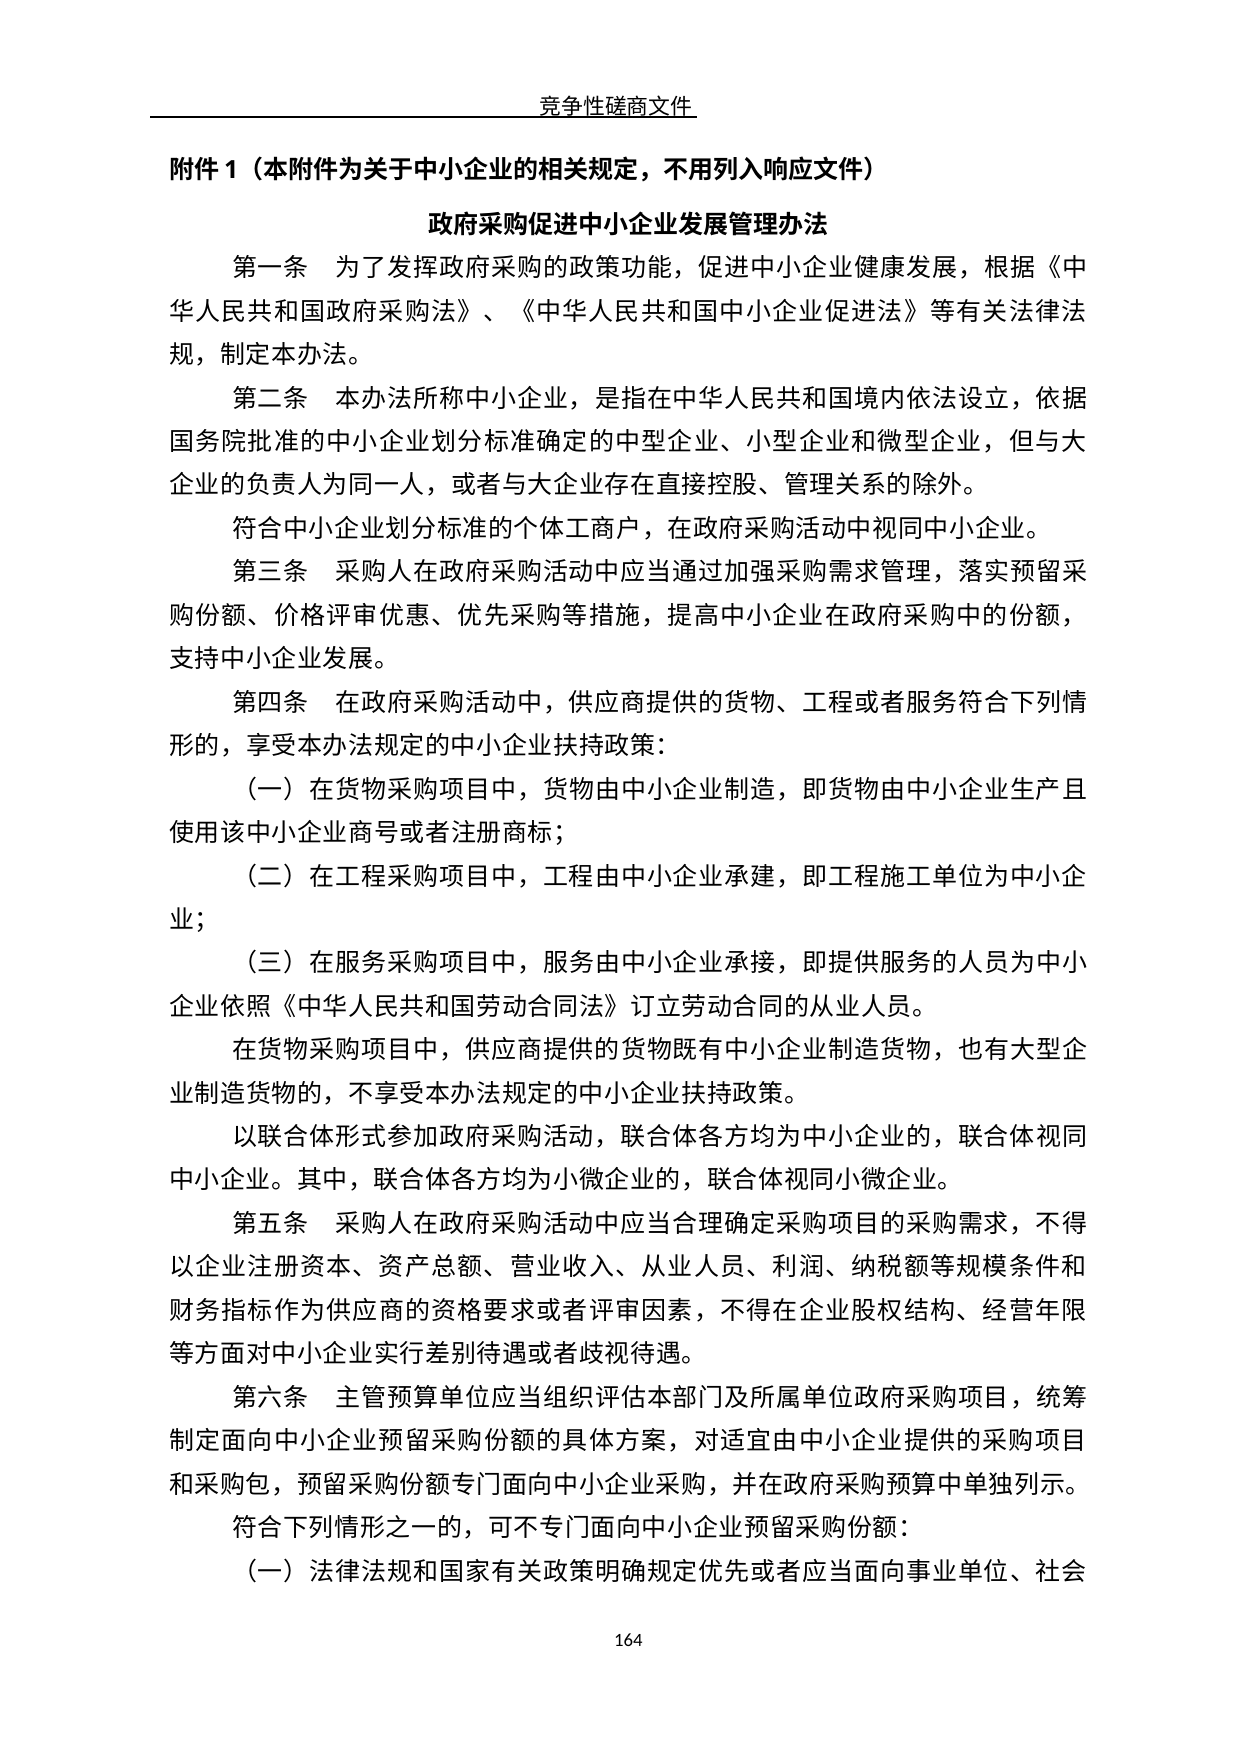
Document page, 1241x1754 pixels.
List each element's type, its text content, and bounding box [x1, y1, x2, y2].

text 第六条 主管预算单位应当组织评估本部门及所属单位政府采购项目，统筹制定面向中小企业预留采购份额的具体方案，对适宜由中小企业提供的采购项目和采购包，预留采购份额专门面向中小企业采购，并在政府采购预算中单独列示。 [169, 1377, 1087, 1500]
text 附件1（本附件为关于中小企业的相关规定，不用列入响应文件） [169, 150, 1087, 186]
text 在货物采购项目中，供应商提供的货物既有中小企业制造货物，也有大型企业制造货物的，不享受本办法规定的中小企业扶持政策。 [169, 1030, 1087, 1109]
text 符合下列情形之一的，可不专门面向中小企业预留采购份额： [169, 1507, 1087, 1544]
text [169, 1551, 1087, 1587]
text 以联合体形式参加政府采购活动，联合体各方均为中小企业的，联合体视同中小企业。其中，联合体各方均为小微企业的，联合体视同小微企业。 [169, 1117, 1087, 1196]
text （一）在货物采购项目中，货物由中小企业制造，即货物由中小企业生产且使用该中小企业商号或者注册商标； [169, 769, 1087, 849]
text （二）在工程采购项目中，工程由中小企业承建，即工程施工单位为中小企业； [169, 856, 1087, 936]
text （三）在服务采购项目中，服务由中小企业承接，即提供服务的人员为中小企业依照《中华人民共和国劳动合同法》订立劳动合同的从业人员。 [169, 943, 1087, 1022]
text 第二条 本办法所称中小企业，是指在中华人民共和国境内依法设立，依据国务院批准的中小企业划分标准确定的中型企业、小型企业和微型企业，但与大企业的负责人为同一人，或者与大企业存在直接控股、管理关系的除外。 [169, 378, 1087, 501]
text 符合中小企业划分标准的个体工商户，在政府采购活动中视同中小企业。 [169, 508, 1087, 545]
text 第一条 为了发挥政府采购的政策功能，促进中小企业健康发展，根据《中华人民共和国政府采购法》、《中华人民共和国中小企业促进法》等有关法律法规，制定本办法。 [169, 248, 1087, 371]
text 政府采购促进中小企业发展管理办法 [169, 204, 1087, 241]
text 第五条 采购人在政府采购活动中应当合理确定采购项目的采购需求，不得以企业注册资本、资产总额、营业收入、从业人员、利润、纳税额等规模条件和财务指标作为供应商的资格要求或者评审因素，不得在企业股权结构、经营年限等方面对中小企业实行差别待遇或者歧视待遇。 [169, 1203, 1087, 1370]
text 第四条 在政府采购活动中，供应商提供的货物、工程或者服务符合下列情形的，享受本办法规定的中小企业扶持政策： [169, 682, 1087, 762]
text 第三条 采购人在政府采购活动中应当通过加强采购需求管理，落实预留采购份额、价格评审优惠、优先采购等措施，提高中小企业在政府采购中的份额，支持中小企业发展。 [169, 552, 1087, 675]
